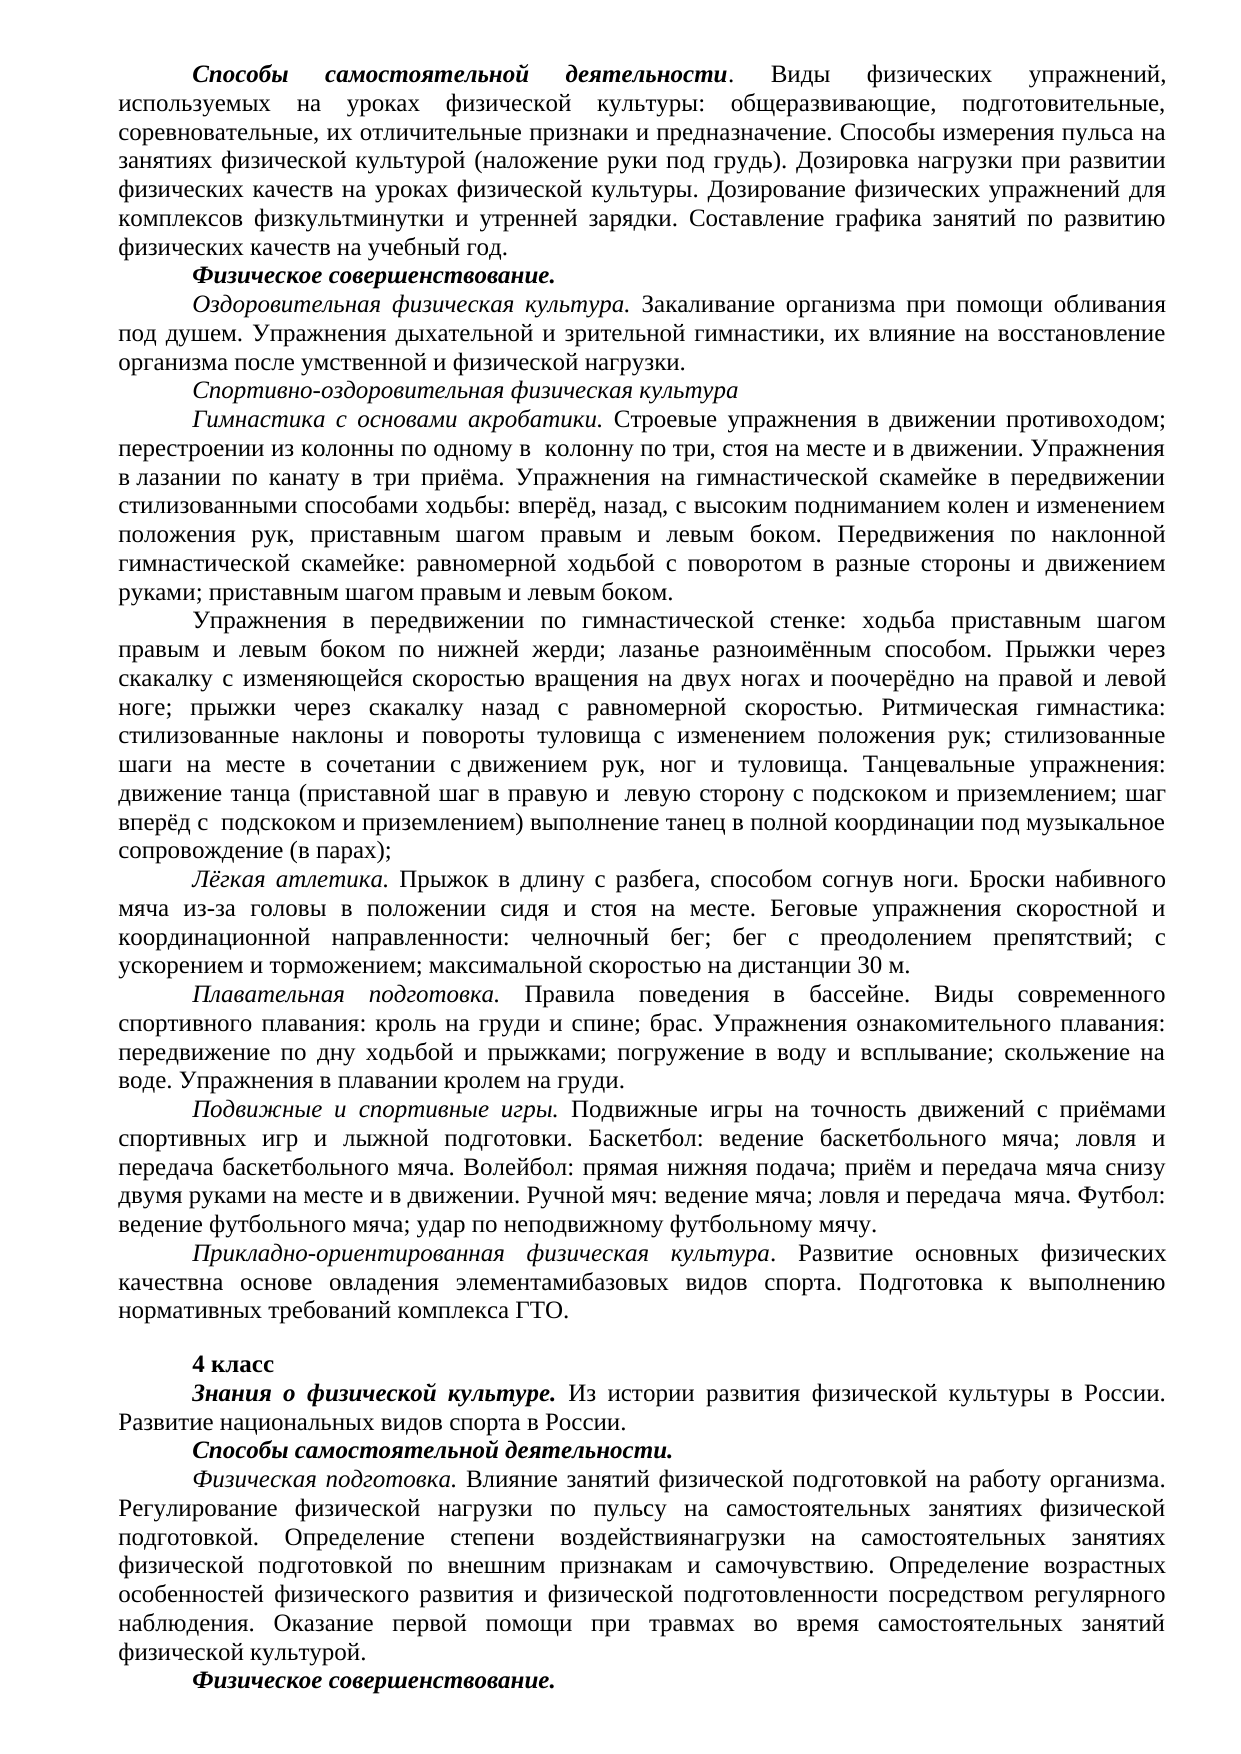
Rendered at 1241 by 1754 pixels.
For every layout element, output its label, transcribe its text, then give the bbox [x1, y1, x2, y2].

text Гимнастика с основами акробатики. Строевые упражнения в движении противоходом; перестроении из колонны по одному в колонну по три, стоя на месте и в движении. Упражнения в лазании по канату в три приёма. Упражнения на гимнастической скамейке в передвижении стилизованными способами ходьбы: вперёд, назад, с высоким подниманием колен и изменением положения рук, приставным шагом правым и левым боком. Передвижения по наклонной гимнастической скамейке: равномерной ходьбой с поворотом в разные стороны и движением руками; приставным шагом правым и левым боком. [118, 404, 1167, 605]
text Подвижные и спортивные игры. Подвижные игры на точность движений с приёмами спортивных игр и лыжной подготовки. Баскетбол: ведение баскетбольного мяча; ловля и передача баскетбольного мяча. Волейбол: прямая нижняя подача; приём и передача мяча снизу двумя руками на месте и в движении. Ручной мяч: ведение мяча; ловля и передача мяча. Футбол: ведение футбольного мяча; удар по неподвижному футбольному мячу. [118, 1094, 1167, 1238]
text Знания о физической культуре. Из истории развития физической культуры в России. Развитие национальных видов спорта в России. [118, 1378, 1167, 1435]
text Физическое совершенствование. [118, 260, 1167, 289]
text Спортивно-оздоровительная физическая культура [118, 375, 1167, 404]
text Физическая подготовка. Влияние занятий физической подготовкой на работу организма. Регулирование физической нагрузки по пульсу на самостоятельных занятиях физической подготовкой. Определение степени воздействиянагрузки на самостоятельных занятиях физической подготовкой по внешним признакам и самочувствию. Определение возрастных особенностей физического развития и физической подготовленности посредством регулярного наблюдения. Оказание первой помощи при травмах во время самостоятельных занятий физической культурой. [118, 1464, 1167, 1665]
text Физическое совершенствование. [118, 1665, 1167, 1694]
text 4 класс [118, 1349, 1167, 1378]
text Лёгкая атлетика. Прыжок в длину с разбега, способом согнув ноги. Броски набивного мяча из-за головы в положении сидя и стоя на месте. Беговые упражнения скоростной и координационной направленности: челночный бег; бег с преодолением препятствий; с ускорением и торможением; максимальной скоростью на дистанции 30 м. [118, 864, 1167, 979]
text Упражнения в передвижении по гимнастической стенке: ходьба приставным шагом правым и левым боком по нижней жерди; лазанье разноимённым способом. Прыжки через скакалку с изменяющейся скоростью вращения на двух ногах и поочерёдно на правой и левой ноге; прыжки через скакалку назад с равномерной скоростью. Ритмическая гимнастика: стилизованные наклоны и повороты туловища с изменением положения рук; стилизованные шаги на месте в сочетании с движением рук, ног и туловища. Танцевальные упражнения: движение танца (приставной шаг в правую и левую сторону с подскоком и приземлением; шаг вперёд с подскоком и приземлением) выполнение танец в полной координации под музыкальное сопровождение (в парах); [118, 605, 1167, 864]
text Способы самостоятельной деятельности. Виды физических упражнений, используемых на уроках физической культуры: общеразвивающие, подготовительные, соревновательные, их отличительные признаки и предназначение. Способы измерения пульса на занятиях физической культурой (наложение руки под грудь). Дозировка нагрузки при развитии физических качеств на уроках физической культуры. Дозирование физических упражнений для комплексов физкультминутки и утренней зарядки. Составление графика занятий по развитию физических качеств на учебный год. [118, 59, 1167, 260]
text Прикладно-ориентированная физическая культура. Развитие основных физических качествна основе овладения элементамибазовых видов спорта. Подготовка к выполнению нормативных требований комплекса ГТО. [118, 1238, 1167, 1324]
text Способы самостоятельной деятельности. [118, 1435, 1167, 1464]
text Плавательная подготовка. Правила поведения в бассейне. Виды современного спортивного плавания: кроль на груди и спине; брас. Упражнения ознакомительного плавания: передвижение по дну ходьбой и прыжками; погружение в воду и всплывание; скольжение на воде. Упражнения в плавании кролем на груди. [118, 979, 1167, 1094]
text Оздоровительная физическая культура. Закаливание организма при помощи обливания под душем. Упражнения дыхательной и зрительной гимнастики, их влияние на восстановление организма после умственной и физической нагрузки. [118, 289, 1167, 375]
